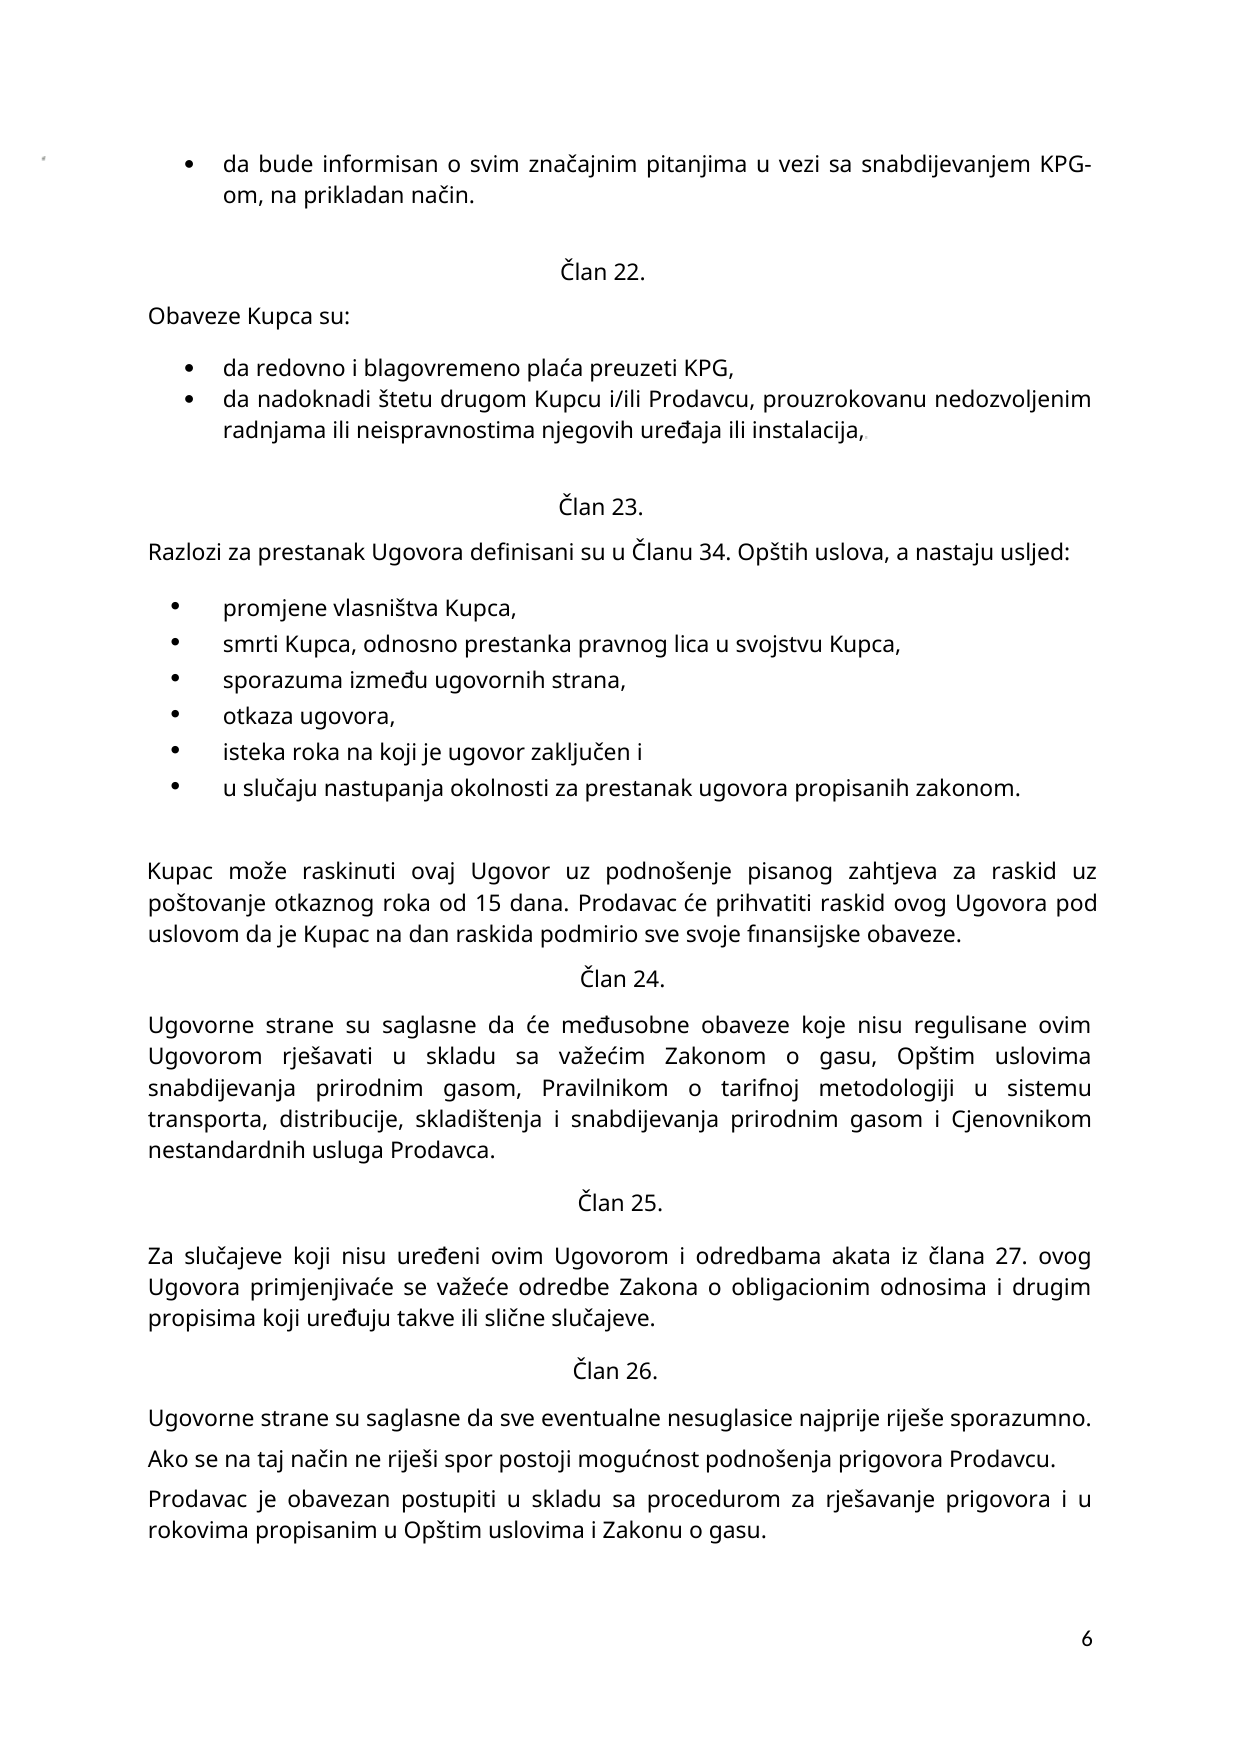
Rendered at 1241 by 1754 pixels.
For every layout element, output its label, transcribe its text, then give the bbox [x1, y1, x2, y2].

list u slučaju nastupanja okolnosti za prestanak ugovora propisanih zakonom. [169, 767, 1093, 803]
text Za slučajeve koji nisu uređeni ovim Ugovorom i odredbama akata iz člana 27. ovog Ugovora primjenjivaće se važeće odredbe Zakona o obligacionim odnosima i drugim propisima koji uređuju takve ili slične slučajeve. [148, 1240, 1093, 1334]
list otkaza ugovora, [169, 695, 493, 731]
text Član 26. [147, 1355, 1083, 1386]
text Član 22. [147, 256, 1059, 287]
list sporazuma između ugovornih strana, [169, 659, 1093, 695]
text Razlozi za prestanak Ugovora definisani su u Članu 34. Opštih uslova, a nastaju usljed: [148, 536, 1093, 567]
text Ugovorne strane su saglasne da sve eventualne nesuglasice najprije riješe sporazumno. [148, 1402, 1093, 1433]
list da bude informisan o svim značajnim pitanjima u vezi sa snabdijevanjem KPG-om, na prikladan način. [185, 148, 1093, 210]
list isteka roka na koji je ugovor zaključen i [169, 731, 1092, 767]
text Obaveze Kupca su: [148, 300, 1093, 331]
list da redovno i blagovremeno plaća preuzeti KPG, [185, 352, 1093, 383]
list smrti Kupca, odnosno prestanka pravnog lica u svojstvu Kupca, [169, 623, 1093, 659]
text Kupac može raskinuti ovaj Ugovor uz podnošenje pisanog zahtjeva za raskid uz poštovanje otkaznog roka od 15 dana. Prodavac će prihvatiti raskid ovog Ugovora pod uslovom da je Kupac na dan raskida podmirio sve svoje fınansijske obaveze. [147, 855, 1098, 949]
text Član 23. [147, 491, 1055, 522]
text Ugovorne strane su saglasne da će međusobne obaveze koje nisu regulisane ovim Ugovorom rješavati u skladu sa važećim Zakonom o gasu, Opštim uslovima snabdijevanja prirodnim gasom, Pravilnikom o tarifnoj metodologiji u sistemu transporta, distribucije, skladištenja i snabdijevanja prirodnim gasom i Cjenovnikom nestandardnih usluga Prodavca. [148, 1009, 1093, 1165]
text Ako se na taj način ne riješi spor postoji mogućnost podnošenja prigovora Prodavcu. [148, 1443, 1093, 1474]
list da nadoknadi štetu drugom Kupcu i/ili Prodavcu, prouzrokovanu nedozvoljenim radnjama ili neispravnostima njegovih uređaja ili instalacija, [185, 383, 1093, 446]
text Prodavac je obavezan postupiti u skladu sa procedurom za rješavanje prigovora i u rokovima propisanim u Opštim uslovima i Zakonu o gasu. [148, 1483, 1093, 1546]
text Član 24. [147, 963, 1098, 995]
list promjene vlasništva Kupca, [169, 588, 1093, 623]
text Član 25. [148, 1187, 1093, 1218]
